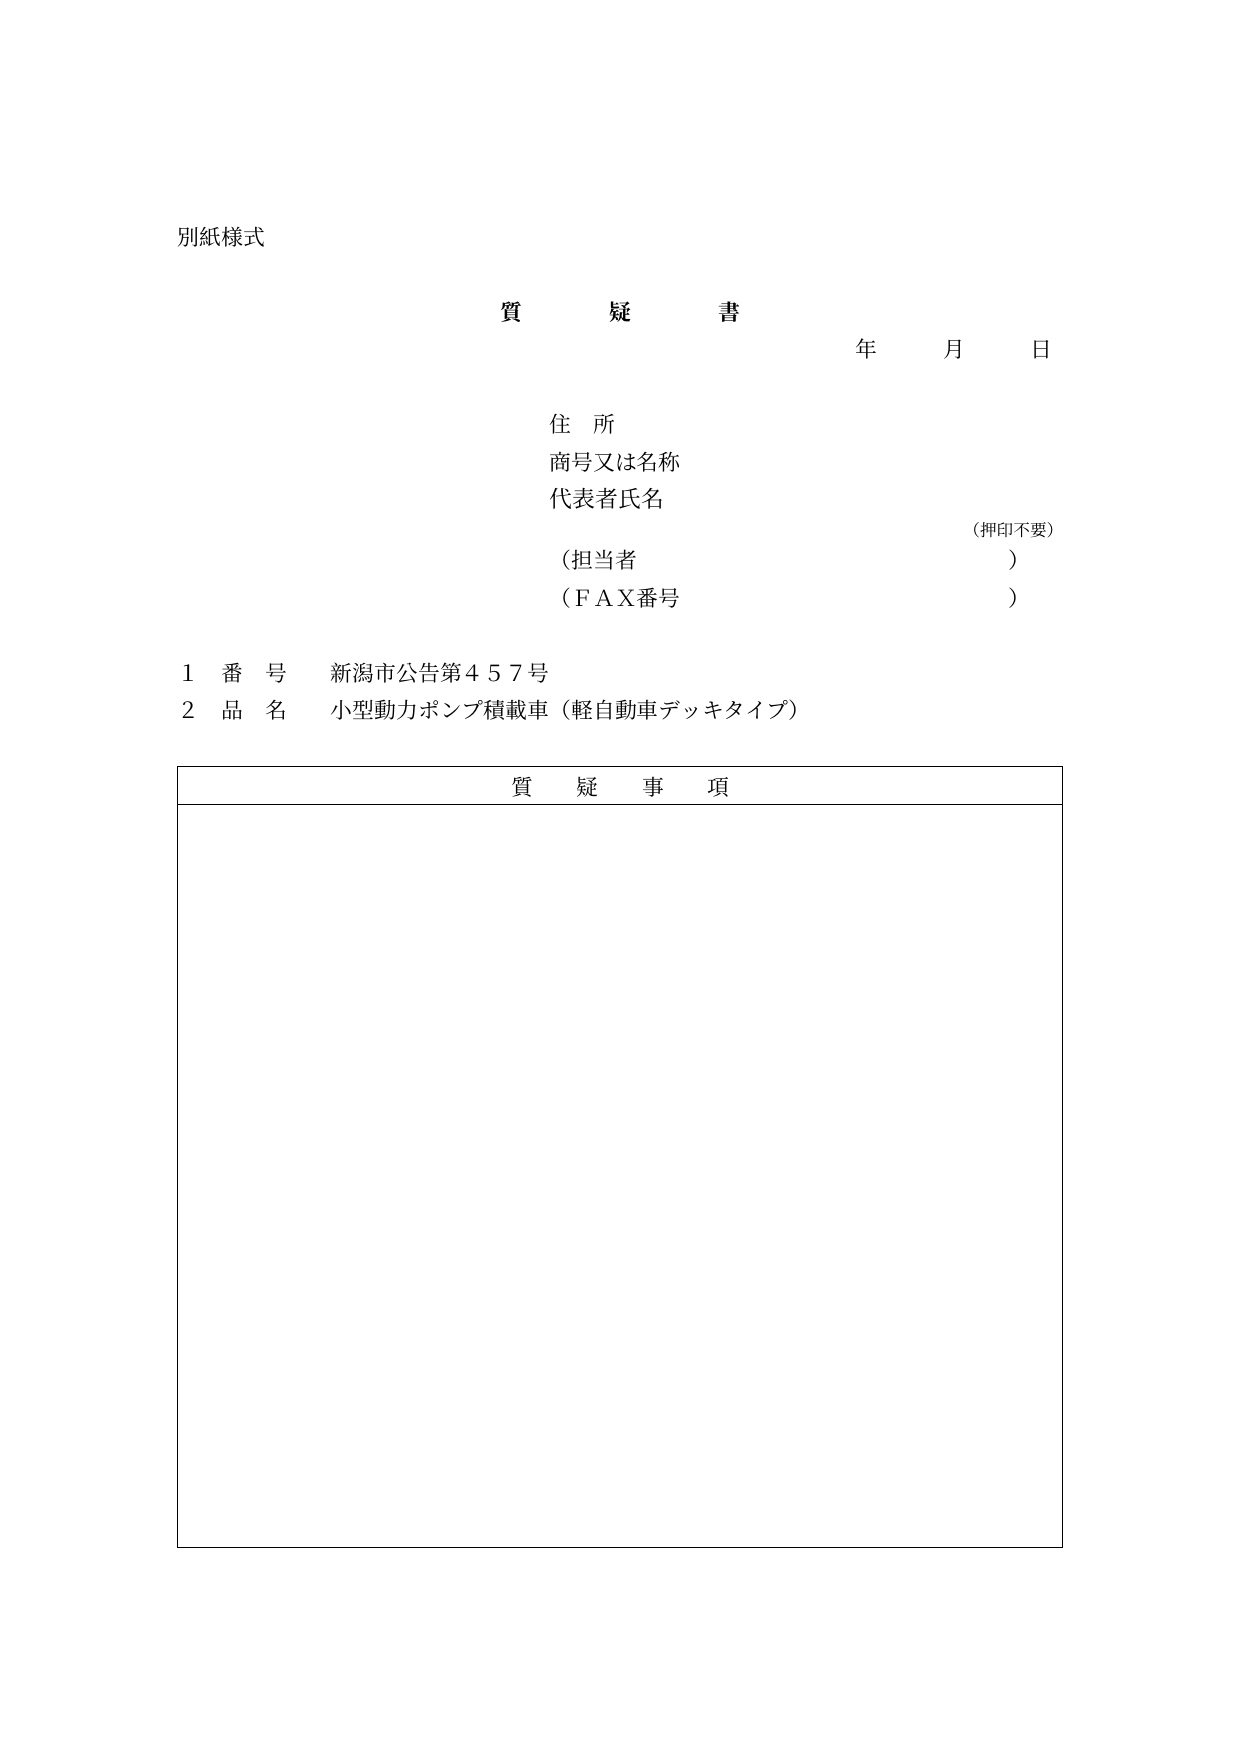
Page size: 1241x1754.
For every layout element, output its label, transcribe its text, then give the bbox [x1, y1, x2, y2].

text （押印不要） [571, 517, 1063, 541]
text （担当者 ） [177, 541, 1063, 578]
text 別紙様式 [177, 217, 1063, 254]
text 質 疑 書 [177, 292, 1063, 329]
text 住 所 [177, 404, 1063, 442]
text （ＦＡＸ番号 ） [177, 578, 1063, 616]
table_cell [178, 805, 1062, 1547]
text 代表者氏名 [549, 479, 1063, 517]
text 商号又は名称 [177, 442, 1063, 479]
table_header 質 疑 事 項 [178, 767, 1062, 804]
text 年 月 日 [177, 329, 1063, 367]
text ２ 品 名 小型動力ポンプ積載車（軽自動車デッキタイプ） [177, 691, 1063, 728]
text １ 番 号 新潟市公告第４５７号 [177, 653, 1063, 691]
